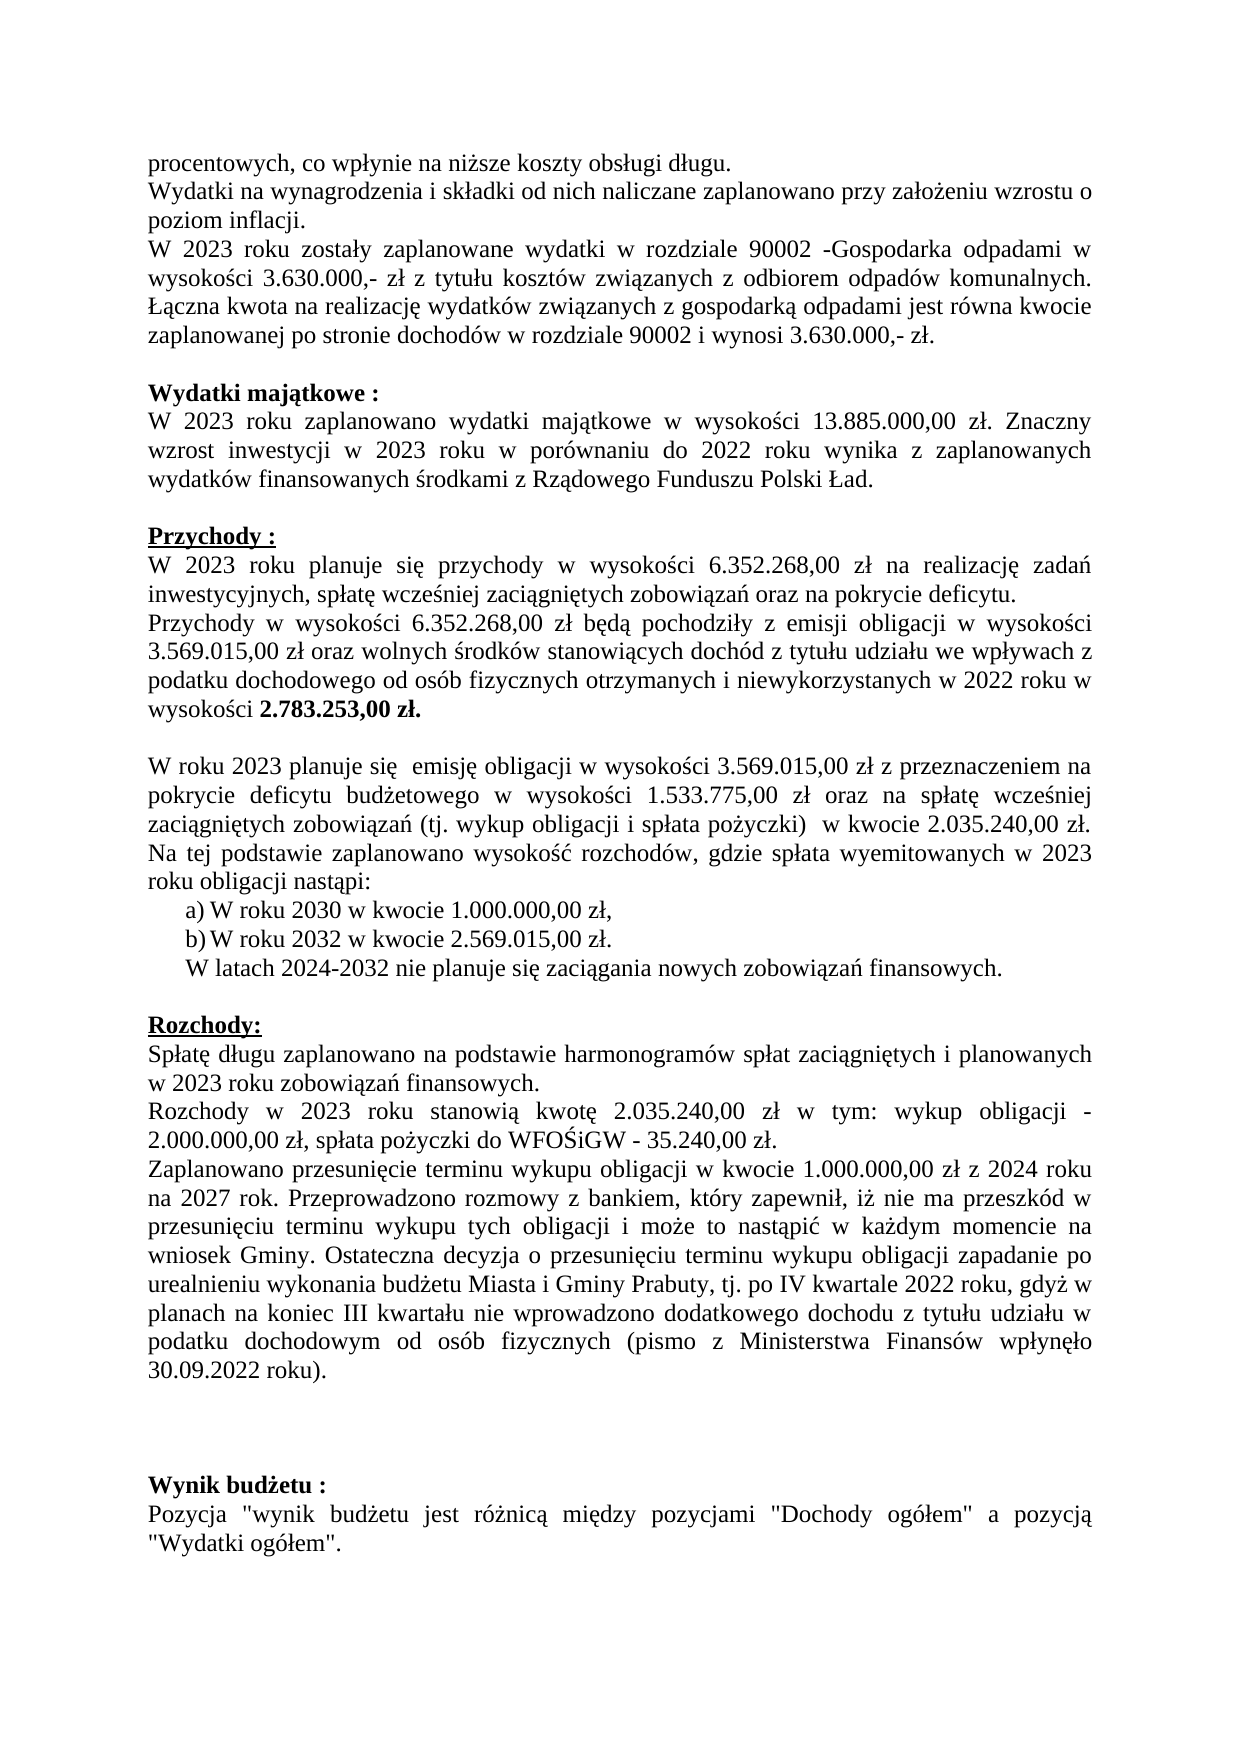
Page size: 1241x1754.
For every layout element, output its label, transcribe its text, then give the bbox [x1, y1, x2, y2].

text W 2023 roku planuje się przychody w wysokości 6.352.268,00 zł na realizację zadań inwestycyjnych, spłatę wcześniej zaciągniętych zobowiązań oraz na pokrycie deficytu. [148, 550, 1093, 608]
text Zaplanowano przesunięcie terminu wykupu obligacji w kwocie 1.000.000,00 zł z 2024 roku na 2027 rok. Przeprowadzono rozmowy z bankiem, który zapewnił, iż nie ma przeszkód w przesunięciu terminu wykupu tych obligacji i może to nastąpić w każdym momencie na wniosek Gminy. Ostateczna decyzja o przesunięciu terminu wykupu obligacji zapadanie po urealnieniu wykonania budżetu Miasta i Gminy Prabuty, tj. po IV kwartale 2022 roku, gdyż w planach na koniec III kwartału nie wprowadzono dodatkowego dochodu z tytułu udziału w podatku dochodowym od osób fizycznych (pismo z Ministerstwa Finansów wpłynęło 30.09.2022 roku). [148, 1154, 1093, 1384]
text Wynik budżetu : [148, 1470, 1093, 1499]
text Spłatę długu zaplanowano na podstawie harmonogramów spłat zaciągniętych i planowanych w 2023 roku zobowiązań finansowych. [148, 1039, 1093, 1096]
text Pozycja "wynik budżetu jest różnicą między pozycjami "Dochody ogółem" a pozycją "Wydatki ogółem". [148, 1499, 1093, 1556]
text Przychody w wysokości 6.352.268,00 zł będą pochodziły z emisji obligacji w wysokości 3.569.015,00 zł oraz wolnych środków stanowiących dochód z tytułu udziału we wpływach z podatku dochodowego od osób fizycznych otrzymanych i niewykorzystanych w 2022 roku w wysokości 2.783.253,00 zł. [148, 608, 1093, 723]
text Wydatki na wynagrodzenia i składki od nich naliczane zaplanowano przy założeniu wzrostu o poziom inflacji. [148, 176, 1093, 234]
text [148, 148, 1093, 176]
text Rozchody w 2023 roku stanowią kwotę 2.035.240,00 zł w tym: wykup obligacji - 2.000.000,00 zł, spłata pożyczki do WFOŚiGW - 35.240,00 zł. [148, 1096, 1093, 1154]
text W 2023 roku zostały zaplanowane wydatki w rozdziale 90002 -Gospodarka odpadami w wysokości 3.630.000,- zł z tytułu kosztów związanych z odbiorem odpadów komunalnych. Łączna kwota na realizację wydatków związanych z gospodarką odpadami jest równa kwocie zaplanowanej po stronie dochodów w rozdziale 90002 i wynosi 3.630.000,- zł. [148, 234, 1093, 349]
text Przychody : [148, 521, 1093, 550]
text W roku 2023 planuje się emisję obligacji w wysokości 3.569.015,00 zł z przeznaczeniem na pokrycie deficytu budżetowego w wysokości 1.533.775,00 zł oraz na spłatę wcześniej zaciągniętych zobowiązań (tj. wykup obligacji i spłata pożyczki) w kwocie 2.035.240,00 zł. Na tej podstawie zaplanowano wysokość rozchodów, gdzie spłata wyemitowanych w 2023 roku obligacji nastąpi: [148, 751, 1093, 895]
text W 2023 roku zaplanowano wydatki majątkowe w wysokości 13.885.000,00 zł. Znaczny wzrost inwestycji w 2023 roku w porównaniu do 2022 roku wynika z zaplanowanych wydatków finansowanych środkami z Rządowego Funduszu Polski Ład. [148, 406, 1093, 493]
text Wydatki majątkowe : [148, 378, 1093, 406]
list W roku 2030 w kwocie 1.000.000,00 zł, [185, 895, 1093, 924]
text W latach 2024-2032 nie planuje się zaciągania nowych zobowiązań finansowych. [185, 953, 1093, 981]
text Rozchody: [148, 1010, 1093, 1039]
list W roku 2032 w kwocie 2.569.015,00 zł. [185, 924, 1093, 953]
